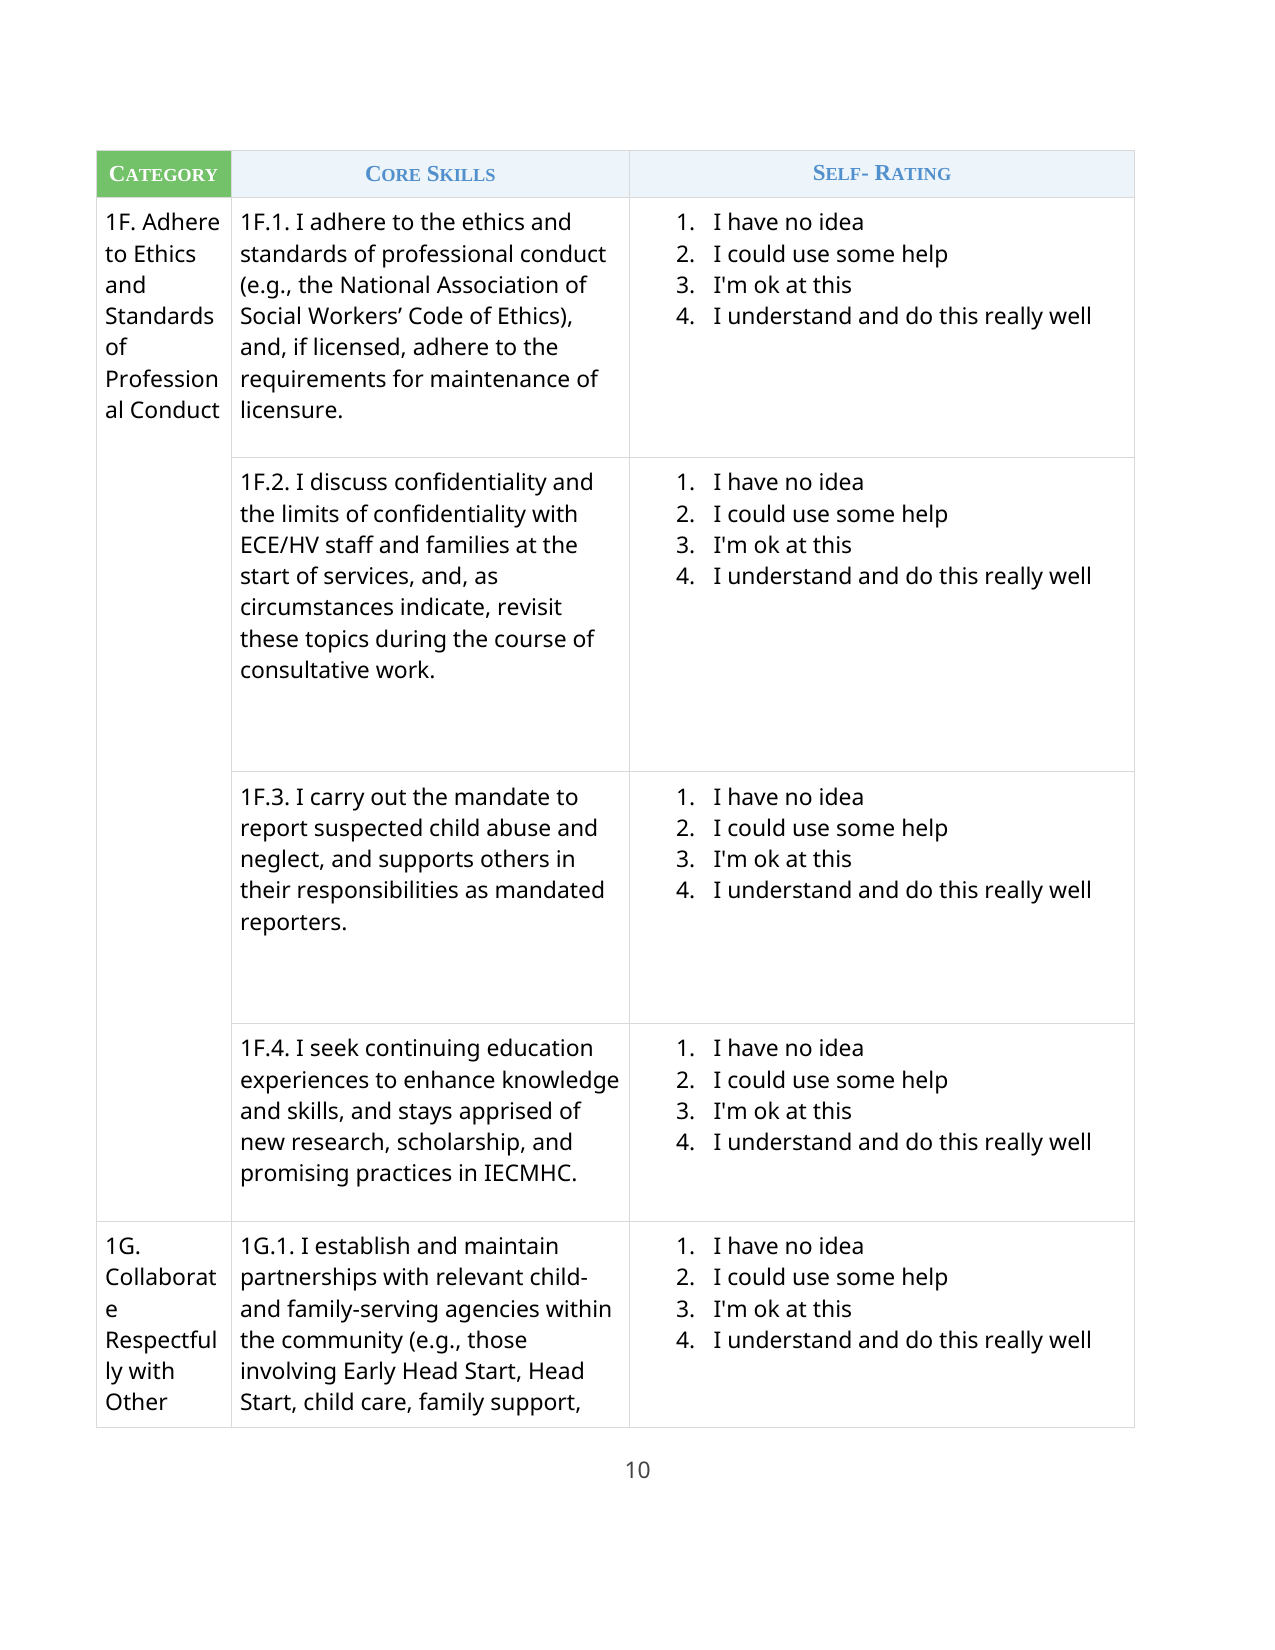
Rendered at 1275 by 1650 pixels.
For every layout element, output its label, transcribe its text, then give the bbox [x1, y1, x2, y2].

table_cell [630, 198, 1134, 457]
table_header Core Skills [232, 151, 629, 197]
table_cell 1F. Adhere to Ethics and Standards of Professional Conduct [97, 198, 231, 1221]
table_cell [97, 1222, 231, 1426]
table_cell I have no idea I could use some help I'm ok at this I understand and do this really well [630, 1024, 1134, 1221]
table_cell 1F.3. I carry out the mandate to report suspected child abuse and neglect, and supports others in their responsibilities as mandated reporters. [232, 772, 629, 1023]
table_header Category [97, 151, 231, 197]
table_cell 1F.1. I adhere to the ethics and standards of professional conduct (e.g., the National Association of Social Workers’ Code of Ethics), and, if licensed, adhere to the requirements for maintenance of licensure. [232, 198, 629, 457]
table_cell 1F.4. I seek continuing education experiences to enhance knowledge and skills, and stays apprised of new research, scholarship, and promising practices in IECMHC. [232, 1024, 629, 1221]
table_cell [630, 1222, 1134, 1426]
table_cell I have no idea I could use some help I'm ok at this I understand and do this really well [630, 772, 1134, 1023]
table_header Self- Rating [630, 151, 1134, 197]
table_cell I have no idea I could use some help I'm ok at this I understand and do this really well [630, 458, 1134, 771]
table_cell 1F.2. I discuss confidentiality and the limits of confidentiality with ECE/HV staff and families at the start of services, and, as circumstances indicate, revisit these topics during the course of consultative work. [232, 458, 629, 771]
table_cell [232, 1222, 629, 1426]
